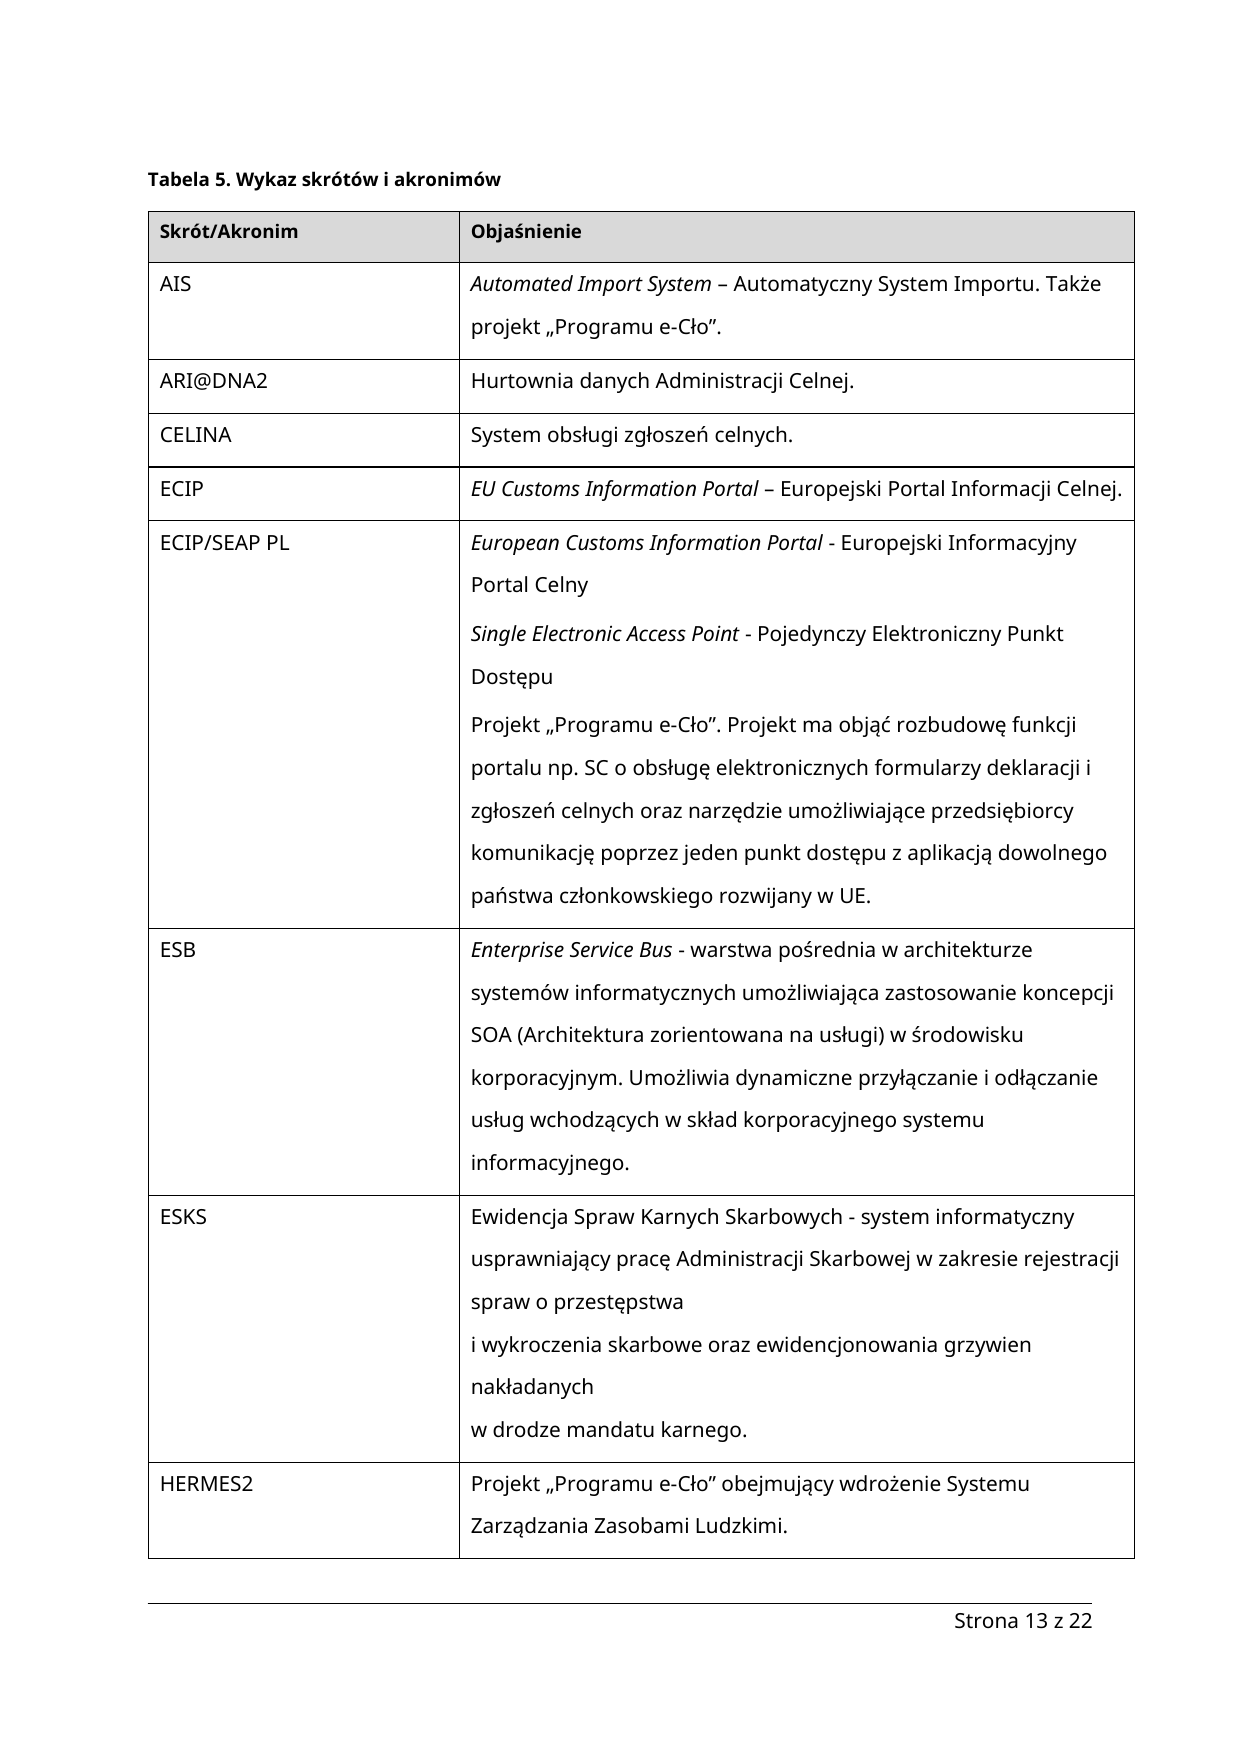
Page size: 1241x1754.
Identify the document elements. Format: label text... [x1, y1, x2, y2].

table_cell Hurtownia danych Administracji Celnej. [460, 360, 1134, 412]
table_cell HERMES2 [149, 1463, 459, 1558]
table_cell ECIP/SEAP PL [149, 521, 459, 928]
table_header Skrót/Akronim [149, 212, 459, 262]
table_cell CELINA [149, 414, 459, 466]
table_cell AIS [149, 263, 459, 358]
table_header Objaśnienie [460, 212, 1134, 262]
table_cell EU Customs Information Portal – Europejski Portal Informacji Celnej. [460, 468, 1134, 520]
table_cell Enterprise Service Bus - warstwa pośrednia w architekturze systemów informatycznych umożliwiająca zastosowanie koncepcji SOA (Architektura zorientowana na usługi) w środowisku korporacyjnym. Umożliwia dynamiczne przyłączanie i odłączanie usług wchodzących w skład korporacyjnego systemu informacyjnego. [460, 929, 1134, 1195]
table_cell Projekt „Programu e-Cło” obejmujący wdrożenie Systemu Zarządzania Zasobami Ludzkimi. [460, 1463, 1134, 1558]
table_cell ESB [149, 929, 459, 1195]
table_cell Ewidencja Spraw Karnych Skarbowych - system informatyczny usprawniający pracę Administracji Skarbowej w zakresie rejestracji spraw o przestępstwa i wykroczenia skarbowe oraz ewidencjonowania grzywien nakładanych w drodze mandatu karnego. [460, 1196, 1134, 1462]
table_cell ESKS [149, 1196, 459, 1462]
table_cell European Customs Information Portal - Europejski Informacyjny Portal Celny Single Electronic Access Point - Pojedynczy Elektroniczny Punkt Dostępu Projekt „Programu e-Cło”. Projekt ma objąć rozbudowę funkcji portalu np. SC o obsługę elektronicznych formularzy deklaracji i zgłoszeń celnych oraz narzędzie umożliwiające przedsiębiorcy komunikację poprzez jeden punkt dostępu z aplikacją dowolnego państwa członkowskiego rozwijany w UE. [460, 521, 1134, 928]
table_cell ARI@DNA2 [149, 360, 459, 412]
table_cell Automated Import System – Automatyczny System Importu. Także projekt „Programu e-Cło”. [460, 263, 1134, 358]
table_cell System obsługi zgłoszeń celnych. [460, 414, 1134, 466]
table_cell ECIP [149, 468, 459, 520]
